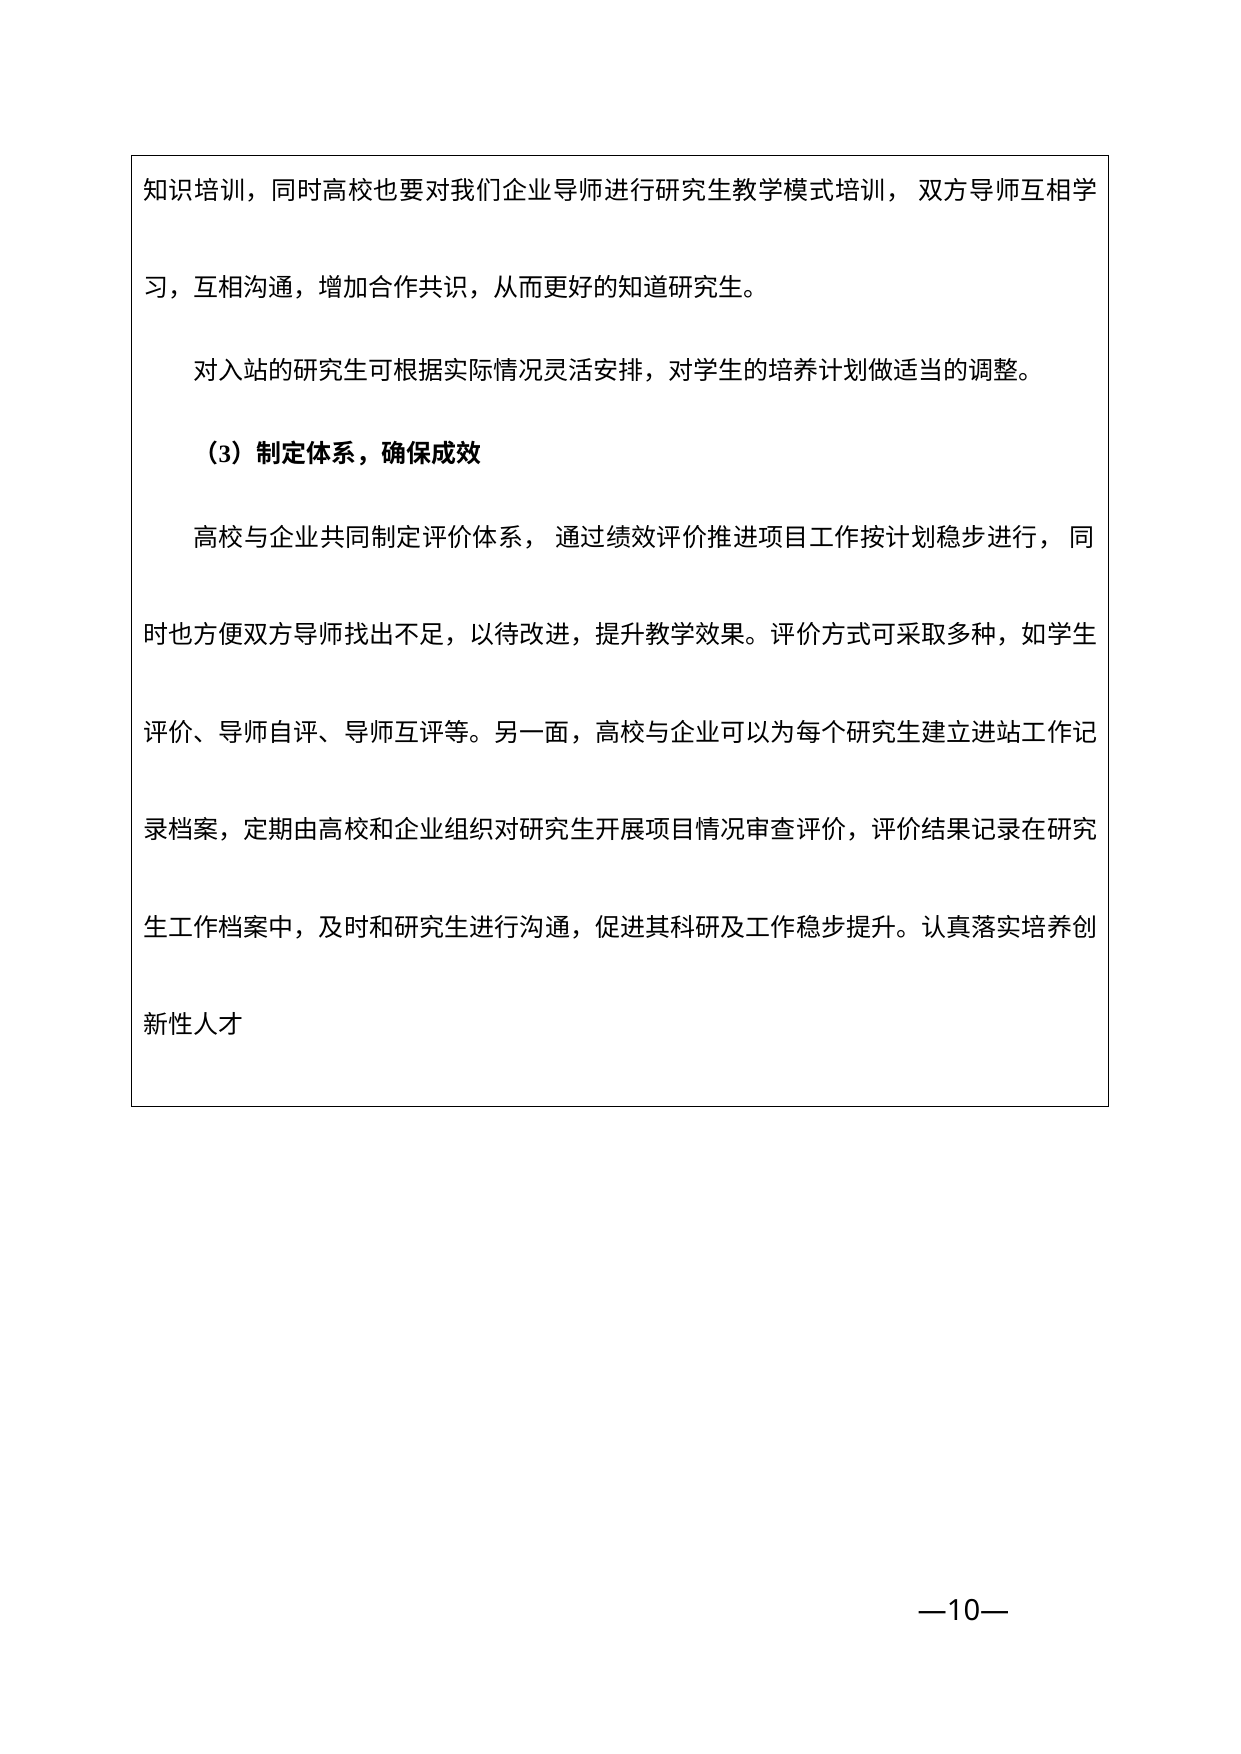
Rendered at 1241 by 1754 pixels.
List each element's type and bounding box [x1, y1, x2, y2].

table_cell [132, 156, 1108, 1106]
